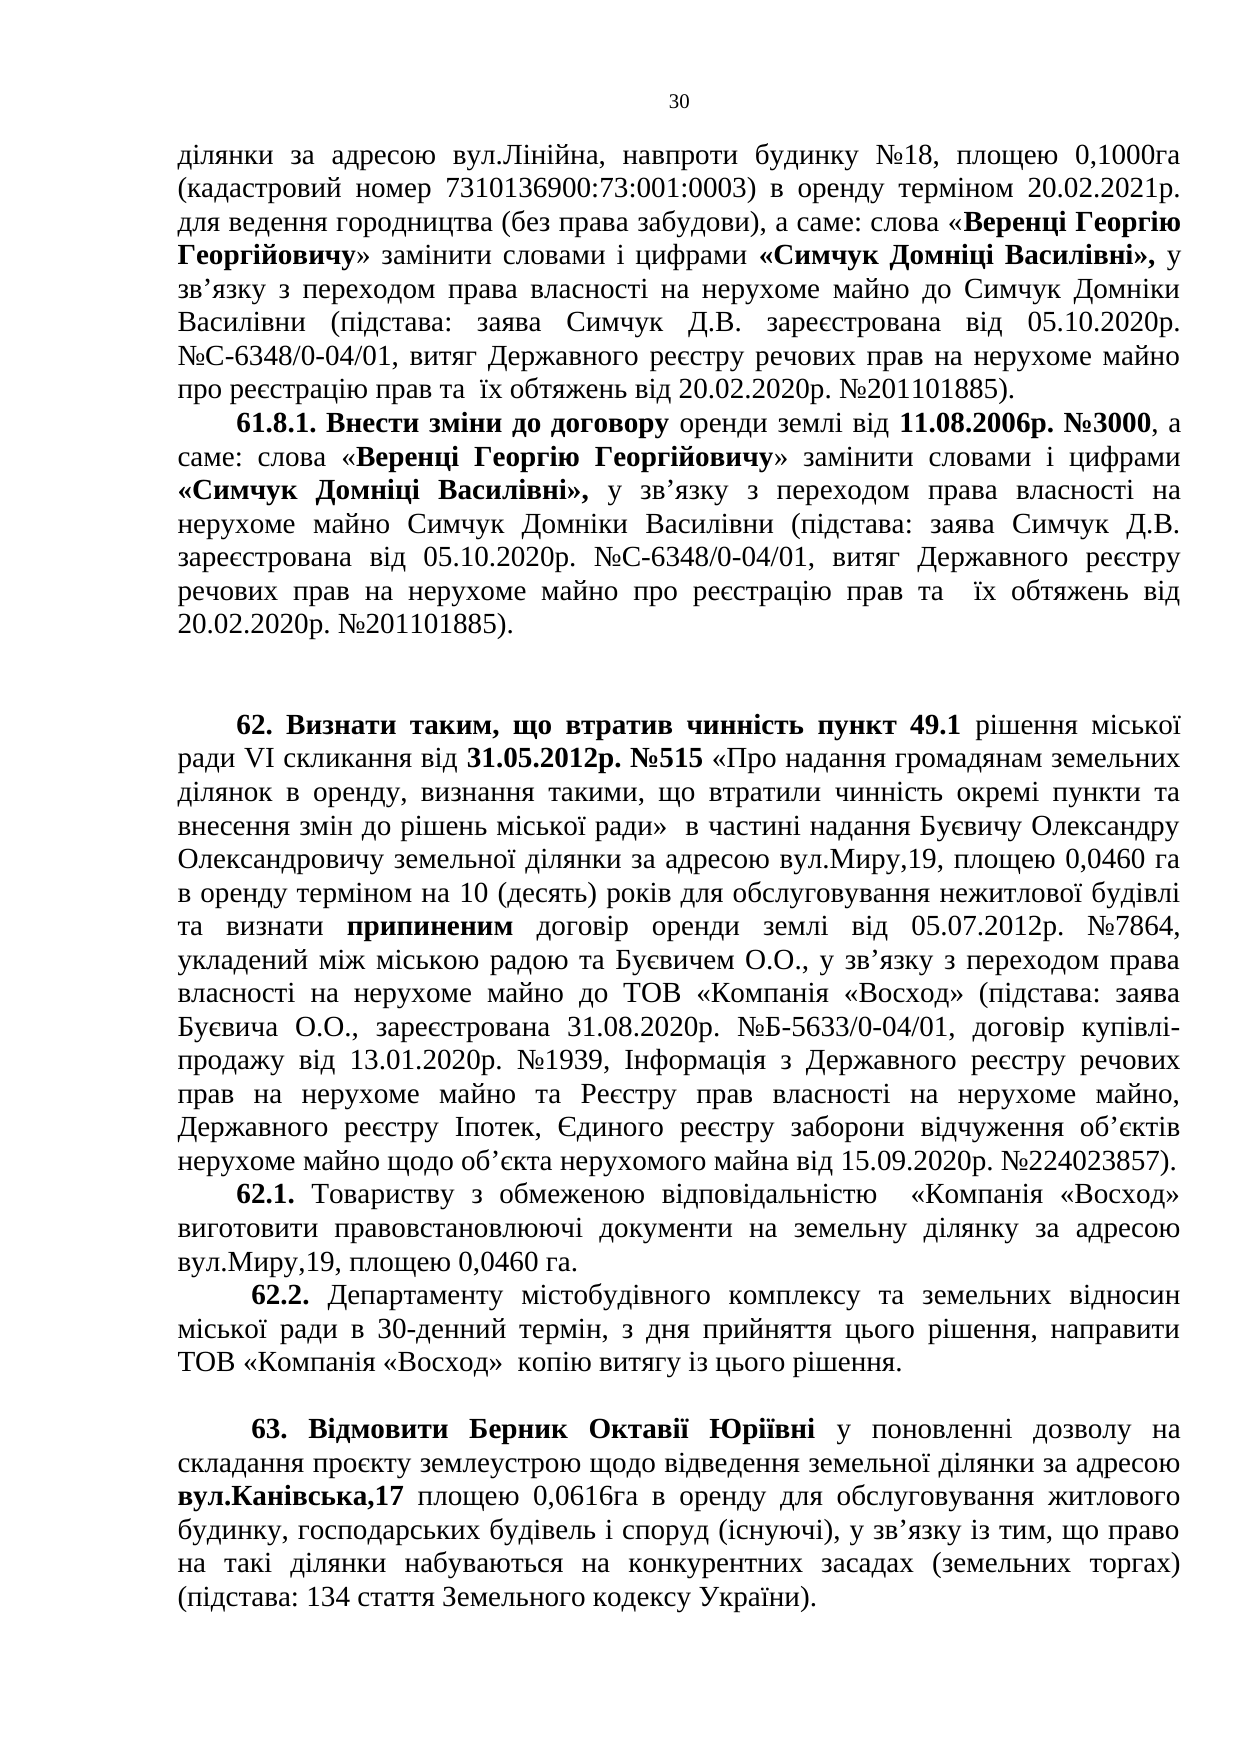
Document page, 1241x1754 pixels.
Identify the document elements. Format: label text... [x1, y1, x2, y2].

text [177, 137, 1181, 405]
text 61.8.1. Внести зміни до договору оренди землі від 11.08.2006р. №3000, а саме: слова «Веренці Георгію Георгійовичу» замінити словами і цифрами «Симчук Домніці Василівні», у зв’язку з переходом права власності на нерухоме майно Симчук Домніки Василівни (підстава: заява Симчук Д.В. зареєстрована від 05.10.2020р. №С-6348/0-04/01, витяг Державного реєстру речових прав на нерухоме майно про реєстрацію прав та їх обтяжень від 20.02.2020р. №201101885). [177, 405, 1181, 640]
text 62. Визнати таким, що втратив чинність пункт 49.1 рішення міської ради VI скликання від 31.05.2012р. №515 «Про надання громадянам земельних ділянок в оренду, визнання такими, що втратили чинність окремі пункти та внесення змін до рішень міської ради» в частині надання Буєвичу Олександру Олександровичу земельної ділянки за адресою вул.Миру,19, площею 0,0460 га в оренду терміном на 10 (десять) років для обслуговування нежитлової будівлі та визнати припиненим договір оренди землі від 05.07.2012р. №7864, укладений між міською радою та Буєвичем О.О., у зв’язку з переходом права власності на нерухоме майно до ТОВ «Компанія «Восход» (підстава: заява Буєвича О.О., зареєстрована 31.08.2020р. №Б-5633/0-04/01, договір купівлі-продажу від 13.01.2020р. №1939, Інформація з Державного реєстру речових прав на нерухоме майно та Реєстру прав власності на нерухоме майно, Державного реєстру Іпотек, Єдиного реєстру заборони відчуження об’єктів нерухоме майно щодо об’єкта нерухомого майна від 15.09.2020р. №224023857). [177, 707, 1181, 1177]
text 62.2. Департаменту містобудівного комплексу та земельних відносин міської ради в 30-денний термін, з дня прийняття цього рішення, направити ТОВ «Компанія «Восход» копію витягу із цього рішення. [177, 1277, 1181, 1378]
text 63. Відмовити Берник Октавії Юріївні у поновленні дозволу на складання проєкту землеустрою щодо відведення земельної ділянки за адресою вул.Канівська,17 площею 0,0616га в оренду для обслуговування житлового будинку, господарських будівель і споруд (існуючі), у зв’язку із тим, що право на такі ділянки набуваються на конкурентних засадах (земельних торгах) (підстава: 134 стаття Земельного кодексу України). [177, 1411, 1181, 1613]
text 62.1. Товариству з обмеженою відповідальністю «Компанія «Восход» виготовити правовстановлюючі документи на земельну ділянку за адресою вул.Миру,19, площею 0,0460 га. [177, 1177, 1181, 1277]
